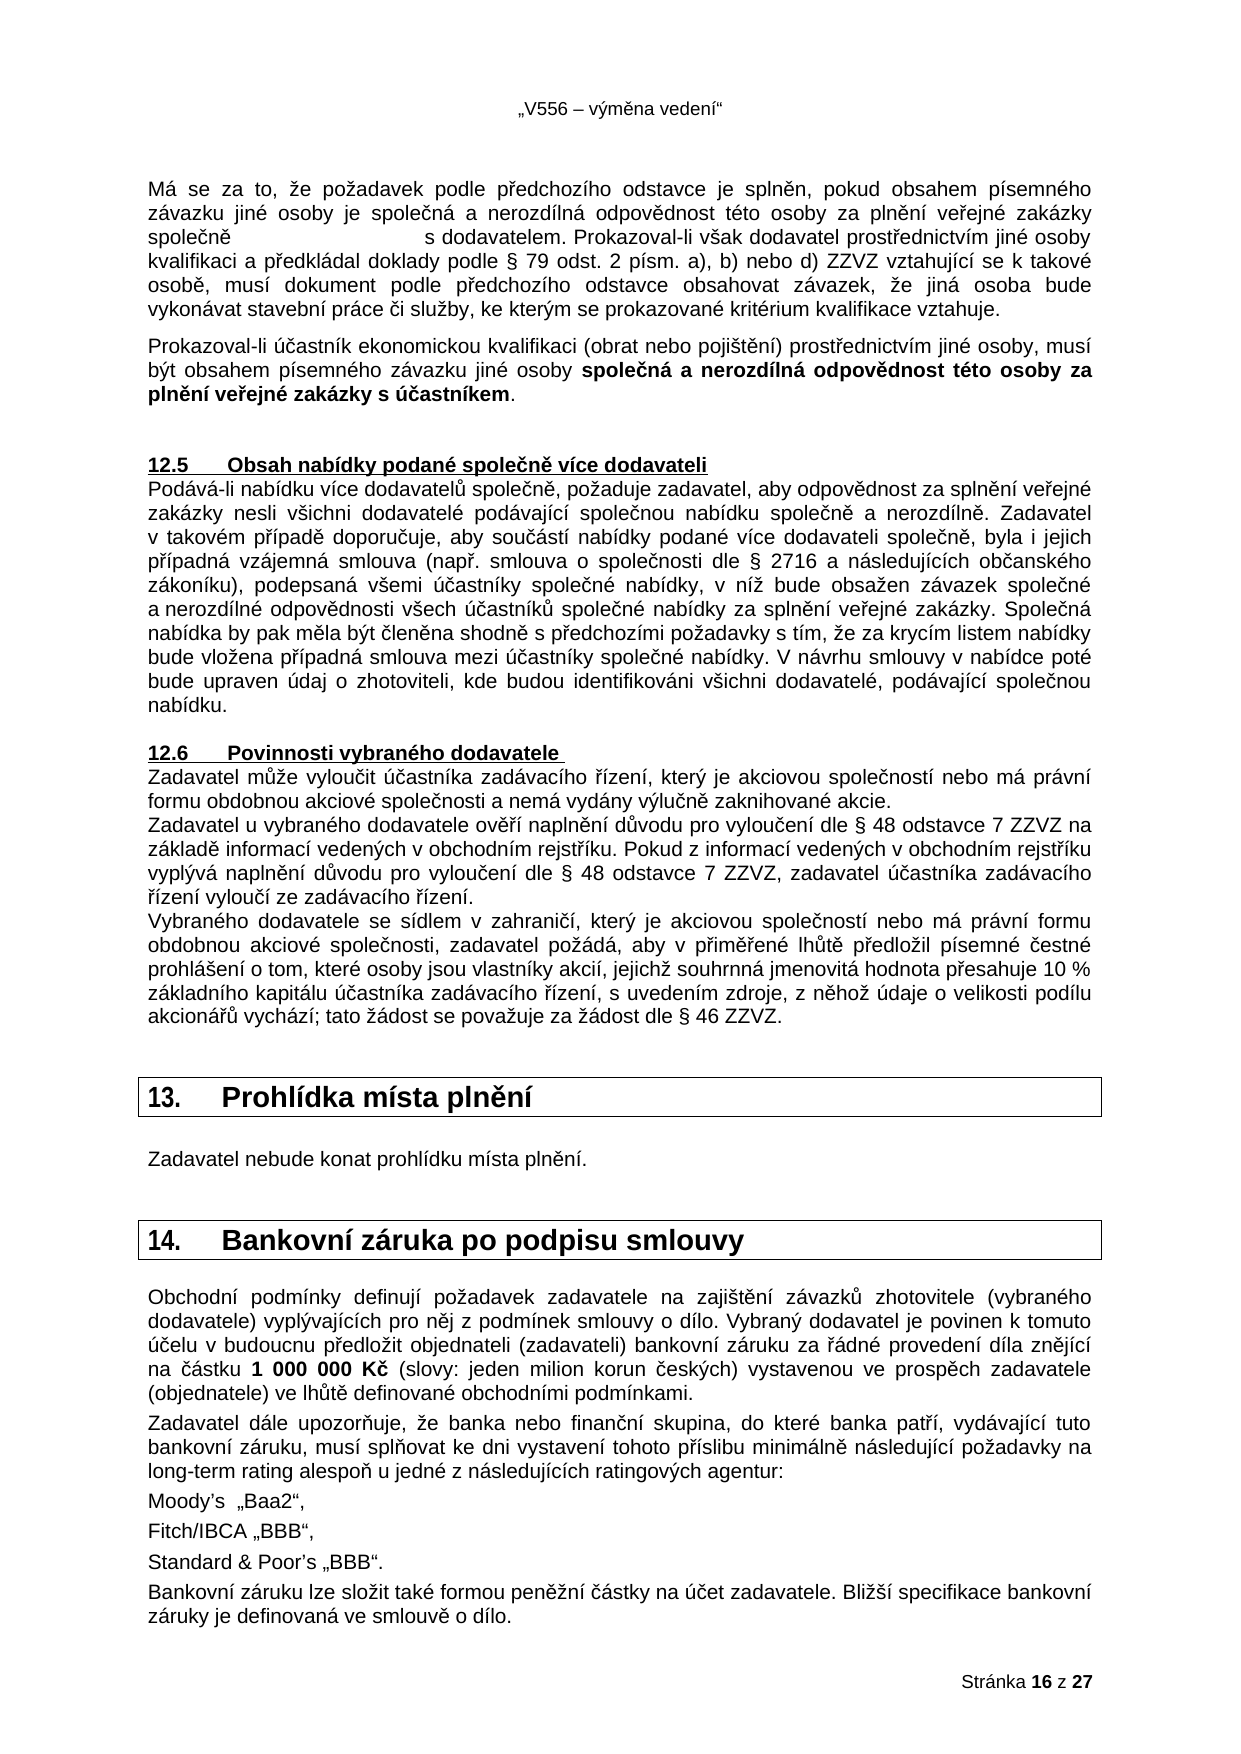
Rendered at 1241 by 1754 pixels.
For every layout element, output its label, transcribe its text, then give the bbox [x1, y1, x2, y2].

text Zadavatel nebude konat prohlídku místa plnění. [148, 1147, 1093, 1171]
text Vybraného dodavatele se sídlem v zahraničí, který je akciovou společností nebo má právní formu obdobnou akciové společnosti, zadavatel požádá, aby v přiměřené lhůtě předložil písemné čestné prohlášení o tom, které osoby jsou vlastníky akcií, jejichž souhrnná jmenovitá hodnota přesahuje 10 % základního kapitálu účastníka zadávacího řízení, s uvedením zdroje, z něhož údaje o velikosti podílu akcionářů vychází; tato žádost se považuje za žádost dle § 46 ZZVZ. [148, 908, 1093, 1028]
list Obsah nabídky podané společně více dodavateli [148, 453, 1093, 477]
text Prokazoval-li účastník ekonomickou kvalifikaci (obrat nebo pojištění) prostřednictvím jiné osoby, musí být obsahem písemného závazku jiné osoby společná a nerozdílná odpovědnost této osoby za plnění veřejné zakázky s účastníkem. [148, 333, 1093, 405]
list Prohlídka místa plnění [139, 1078, 1101, 1116]
text Zadavatel u vybraného dodavatele ověří naplnění důvodu pro vyloučení dle § 48 odstavce 7 ZZVZ na základě informací vedených v obchodním rejstříku. Pokud z informací vedených v obchodním rejstříku vyplývá naplnění důvodu pro vyloučení dle § 48 odstavce 7 ZZVZ, zadavatel účastníka zadávacího řízení vyloučí ze zadávacího řízení. [148, 813, 1093, 908]
text Zadavatel může vyloučit účastníka zadávacího řízení, který je akciovou společností nebo má právní formu obdobnou akciové společnosti a nemá vydány výlučně zaknihované akcie. [148, 765, 1093, 813]
list Povinnosti vybraného dodavatele [148, 741, 1093, 765]
text Standard & Poor’s „BBB“. [148, 1549, 1093, 1573]
text Zadavatel dále upozorňuje, že banka nebo finanční skupina, do které banka patří, vydávající tuto bankovní záruku, musí splňovat ke dni vystavení tohoto příslibu minimálně následující požadavky na long-term rating alespoň u jedné z následujících ratingových agentur: [148, 1411, 1093, 1483]
list Bankovní záruka po podpisu smlouvy [139, 1221, 1101, 1259]
text Bankovní záruku lze složit také formou peněžní částky na účet zadavatele. Bližší specifikace bankovní záruky je definovaná ve smlouvě o dílo. [148, 1580, 1093, 1628]
text Fitch/IBCA „BBB“, [148, 1519, 1093, 1543]
subtitle Obchodní podmínky definují požadavek zadavatele na zajištění závazků zhotovitele (vybraného dodavatele) vyplývajících pro něj z podmínek smlouvy o dílo. Vybraný dodavatel je povinen k tomuto účelu v budoucnu předložit objednateli (zadavateli) bankovní záruku za řádné provedení díla znějící na částku 1 000 000 Kč (slovy: jeden milion korun českých) vystavenou ve prospěch zadavatele (objednatele) ve lhůtě definované obchodními podmínkami. [148, 1285, 1093, 1405]
text Má se za to, že požadavek podle předchozího odstavce je splněn, pokud obsahem písemného závazku jiné osoby je společná a nerozdílná odpovědnost této osoby za plnění veřejné zakázky společně s dodavatelem. Prokazoval-li však dodavatel prostřednictvím jiné osoby kvalifikaci a předkládal doklady podle § 79 odst. 2 písm. a), b) nebo d) ZZVZ vztahující se k takové osobě, musí dokument podle předchozího odstavce obsahovat závazek, že jiná osoba bude vykonávat stavební práce či služby, ke kterým se prokazované kritérium kvalifikace vztahuje. [148, 177, 1093, 321]
text Moody’s „Baa2“, [148, 1489, 1093, 1513]
text Podává-li nabídku více dodavatelů společně, požaduje zadavatel, aby odpovědnost za splnění veřejné zakázky nesli všichni dodavatelé podávající společnou nabídku společně a nerozdílně. Zadavatel v takovém případě doporučuje, aby součástí nabídky podané více dodavateli společně, byla i jejich případná vzájemná smlouva (např. smlouva o společnosti dle § 2716 a následujících občanského zákoníku), podepsaná všemi účastníky společné nabídky, v níž bude obsažen závazek společné a nerozdílné odpovědnosti všech účastníků společné nabídky za splnění veřejné zakázky. Společná nabídka by pak měla být členěna shodně s předchozími požadavky s tím, že za krycím listem nabídky bude vložena případná smlouva mezi účastníky společné nabídky. V návrhu smlouvy v nabídce poté bude upraven údaj o zhotoviteli, kde budou identifikováni všichni dodavatelé, podávající společnou nabídku. [148, 477, 1093, 717]
